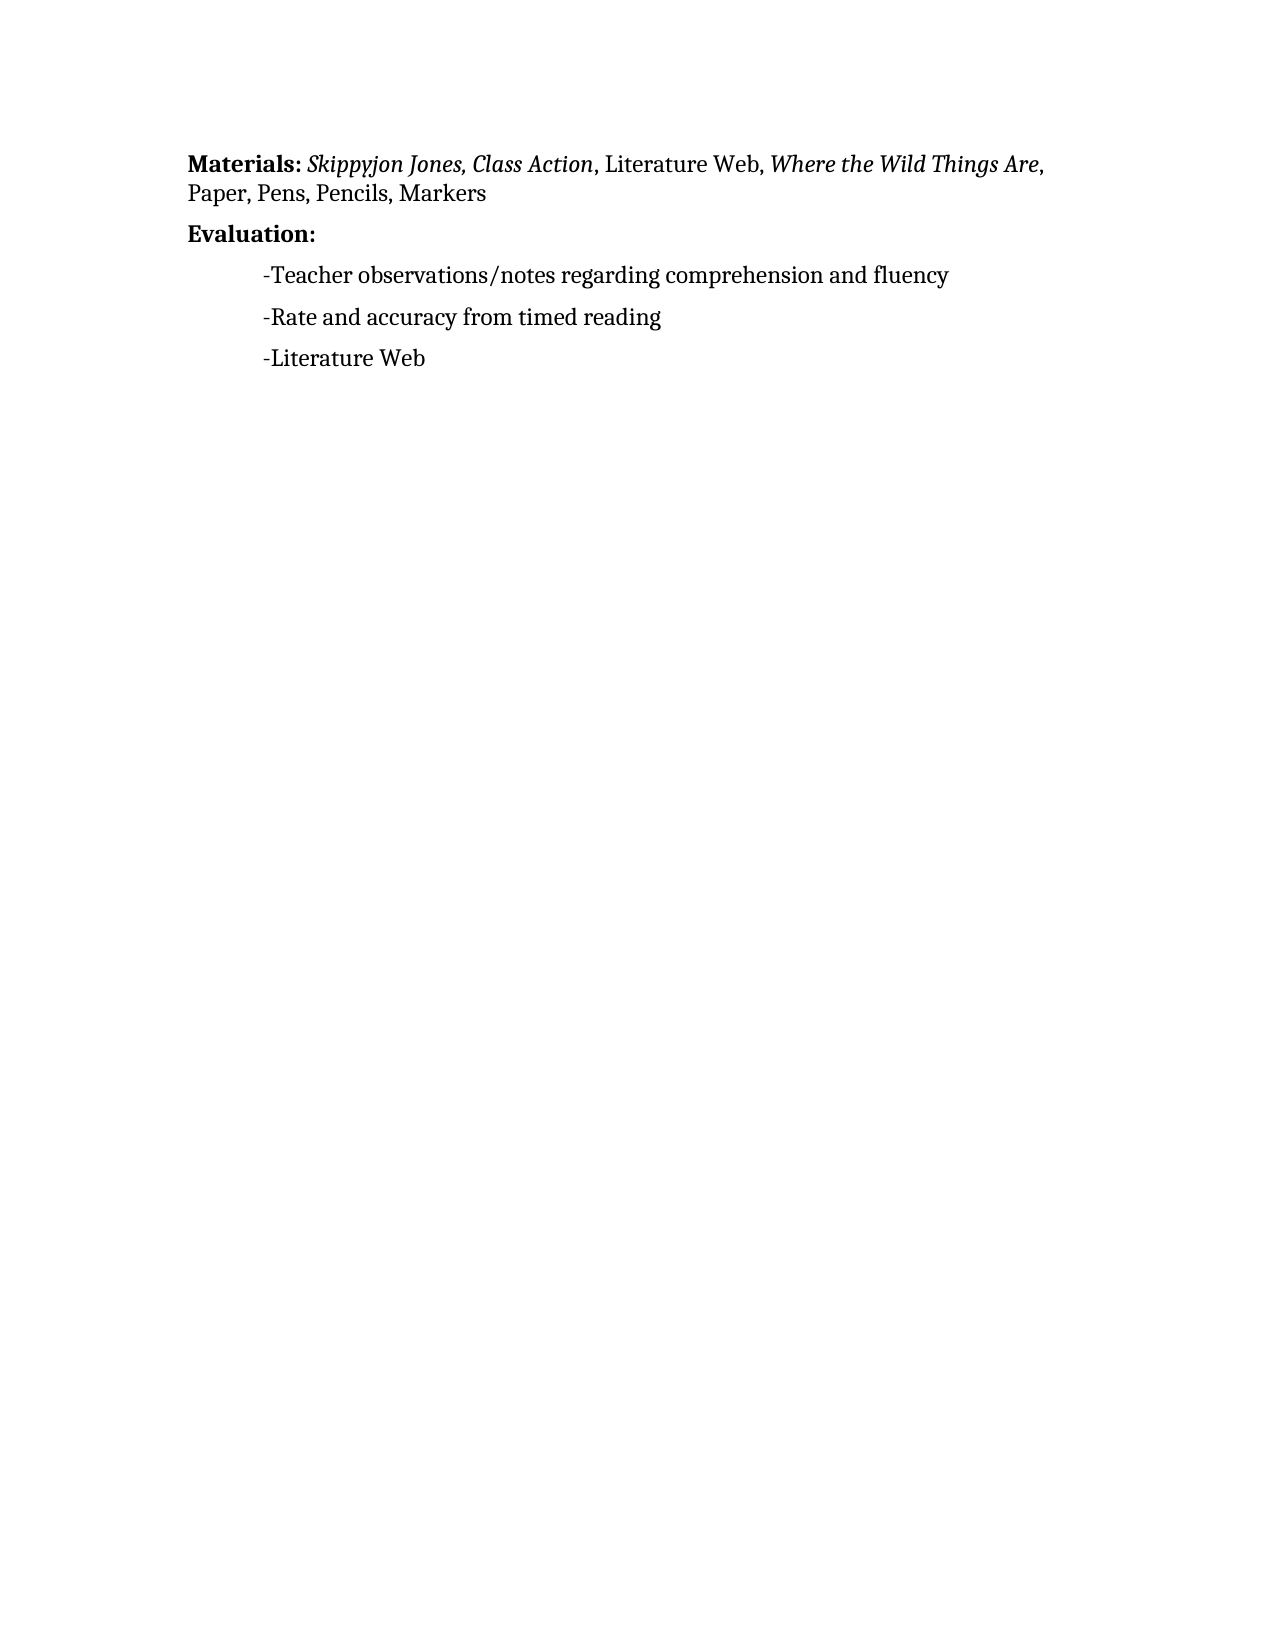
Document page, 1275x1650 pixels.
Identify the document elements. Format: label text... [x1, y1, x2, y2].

text Materials: Skippyjon Jones, Class Action, Literature Web, Where the Wild Things Are, Paper, Pens, Pencils, Markers [187, 150, 1087, 207]
text -Teacher observations/notes regarding comprehension and fluency [187, 261, 1087, 290]
text Evaluation: [187, 220, 1087, 249]
text -Literature Web [187, 344, 1087, 372]
text -Rate and accuracy from timed reading [187, 302, 1087, 331]
